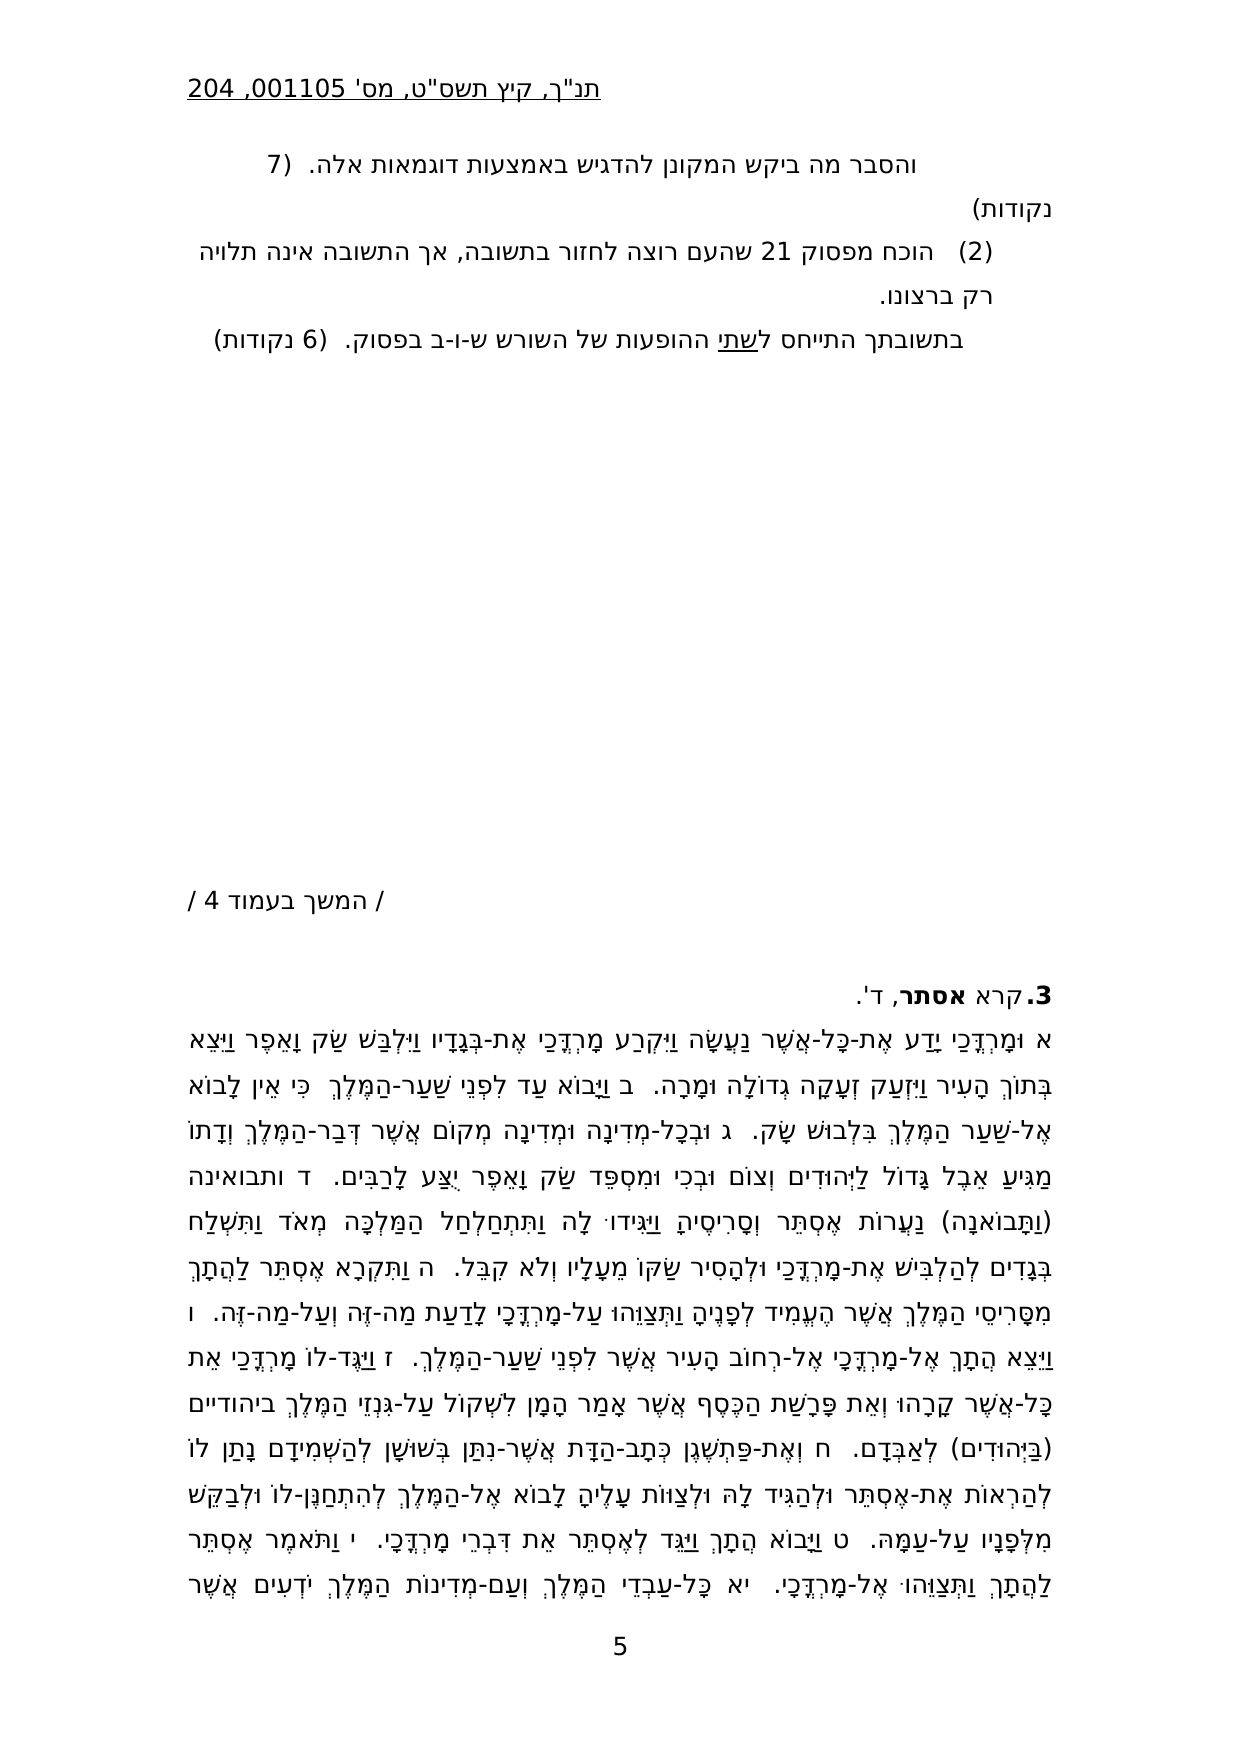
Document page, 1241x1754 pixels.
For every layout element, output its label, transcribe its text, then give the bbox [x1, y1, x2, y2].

text / המשך בעמוד 4 / [187, 886, 1017, 915]
text והסבר מה ביקש המקונן להדגיש באמצעות דוגמאות אלה. (7 נקודות) [187, 150, 1053, 223]
text 3. קרא אסתר, ד'. [187, 981, 1053, 1010]
text (2) הוכח מפסוק 21 שהעם רוצה לחזור בתשובה, אך התשובה אינה תלויה רק ברצונו. [187, 237, 1053, 310]
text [187, 1025, 1053, 1600]
text בתשובתך התייחס לשתי ההופעות של השורש ש-ו-ב בפסוק. (6 נקודות) [187, 325, 1053, 354]
